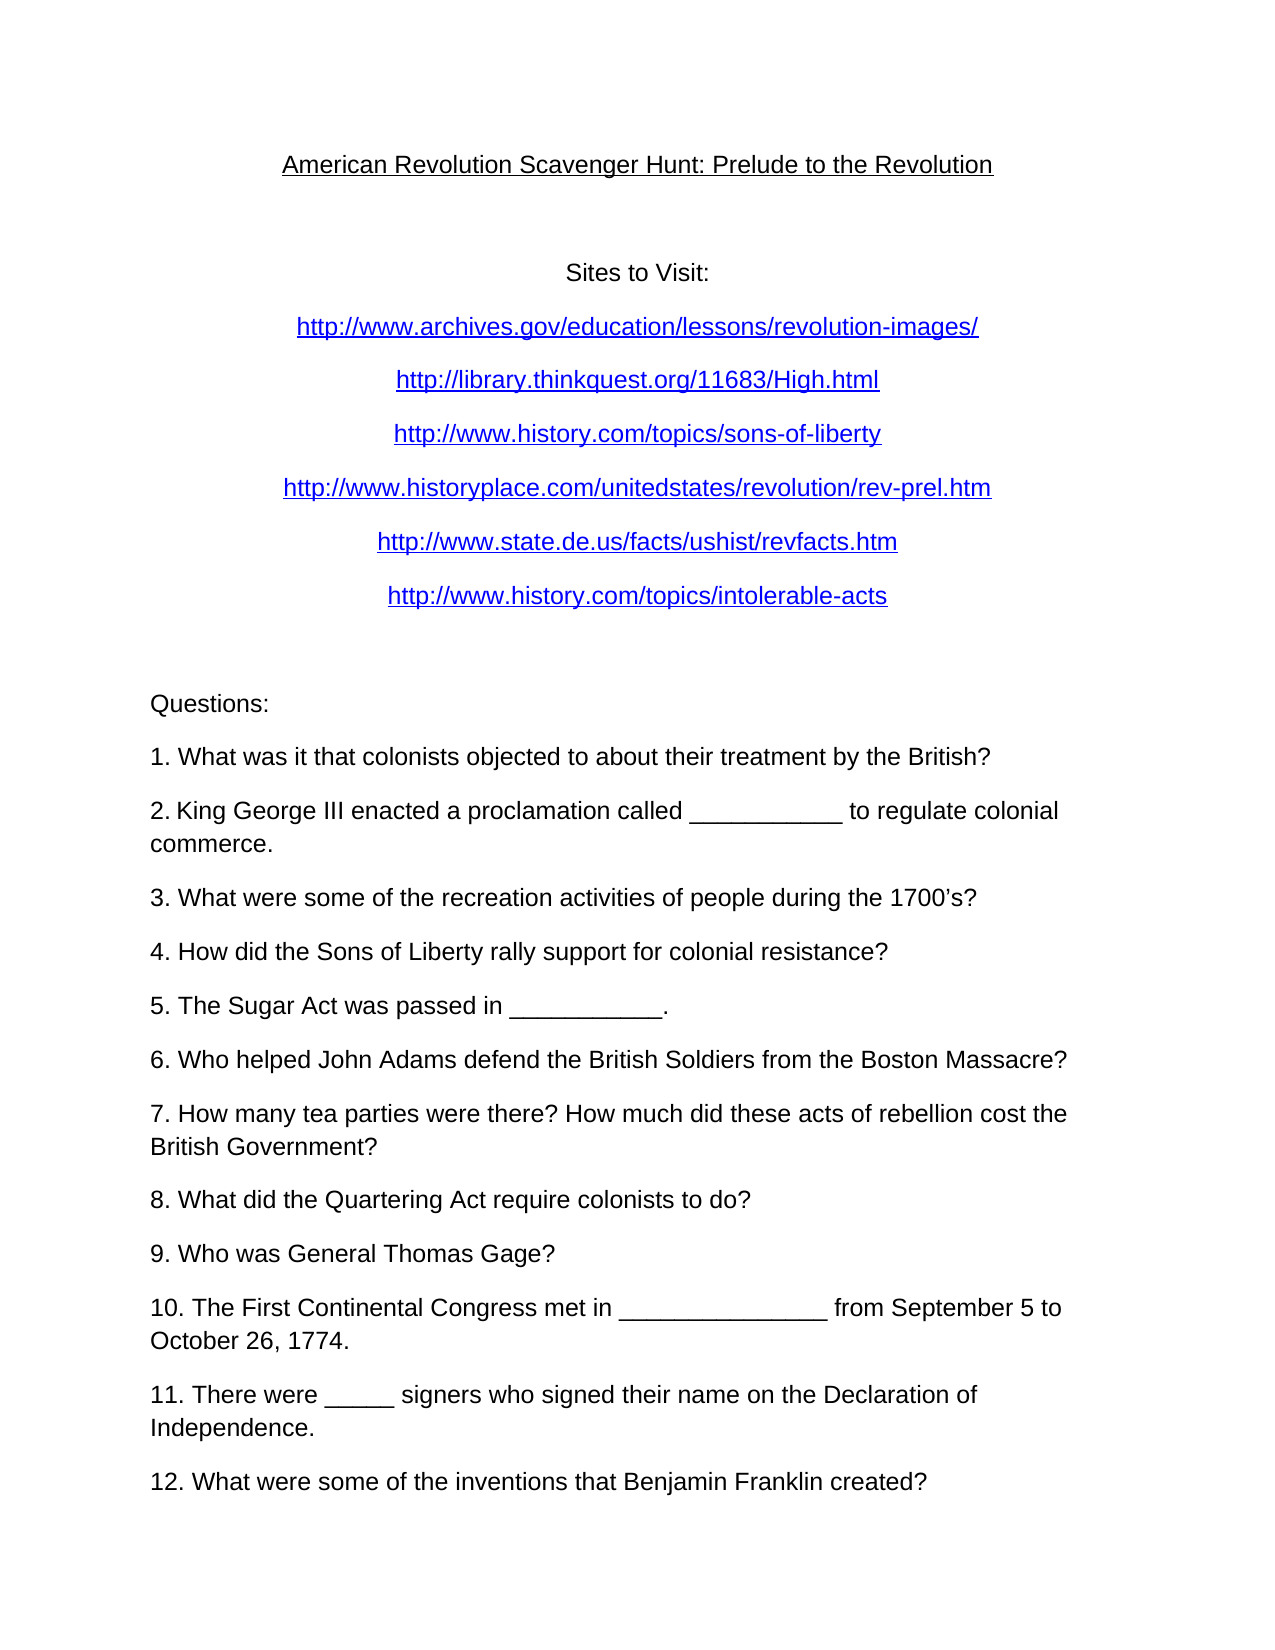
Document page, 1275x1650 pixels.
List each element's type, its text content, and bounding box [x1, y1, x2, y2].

text American Revolution Scavenger Hunt: Prelude to the Revolution [150, 150, 1125, 179]
text http://www.archives.gov/education/lessons/revolution-images/ [150, 312, 1125, 340]
text http://www.state.de.us/facts/ushist/revfacts.htm [150, 527, 1125, 556]
text http://library.thinkquest.org/11683/High.html [150, 365, 1125, 394]
text 2. King George III enacted a proclamation called ___________ to regulate colonial commerce. [150, 796, 1125, 858]
text 3. What were some of the recreation activities of people during the 1700’s? [150, 883, 1125, 912]
text 4. How did the Sons of Liberty rally support for colonial resistance? [150, 937, 1125, 966]
text 9. Who was General Thomas Gage? [150, 1239, 1125, 1268]
text 11. There were _____ signers who signed their name on the Declaration of Independence. [150, 1380, 1125, 1442]
text 5. The Sugar Act was passed in ___________. [150, 991, 1125, 1019]
text Questions: [150, 688, 1125, 717]
text http://www.historyplace.com/unitedstates/revolution/rev-prel.htm [150, 473, 1125, 502]
text 6. Who helped John Adams defend the British Soldiers from the Boston Massacre? [150, 1045, 1125, 1073]
text Sites to Visit: [150, 258, 1125, 286]
text 1. What was it that colonists objected to about their treatment by the British? [150, 742, 1125, 771]
text 8. What did the Quartering Act require colonists to do? [150, 1185, 1125, 1214]
text 10. The First Continental Congress met in _______________ from September 5 to October 26, 1774. [150, 1293, 1125, 1355]
text http://www.history.com/topics/intolerable-acts [150, 581, 1125, 609]
text http://www.history.com/topics/sons-of-liberty [150, 419, 1125, 448]
text 7. How many tea parties were there? How much did these acts of rebellion cost the British Government? [150, 1098, 1125, 1160]
text 12. What were some of the inventions that Benjamin Franklin created? [150, 1467, 1125, 1496]
